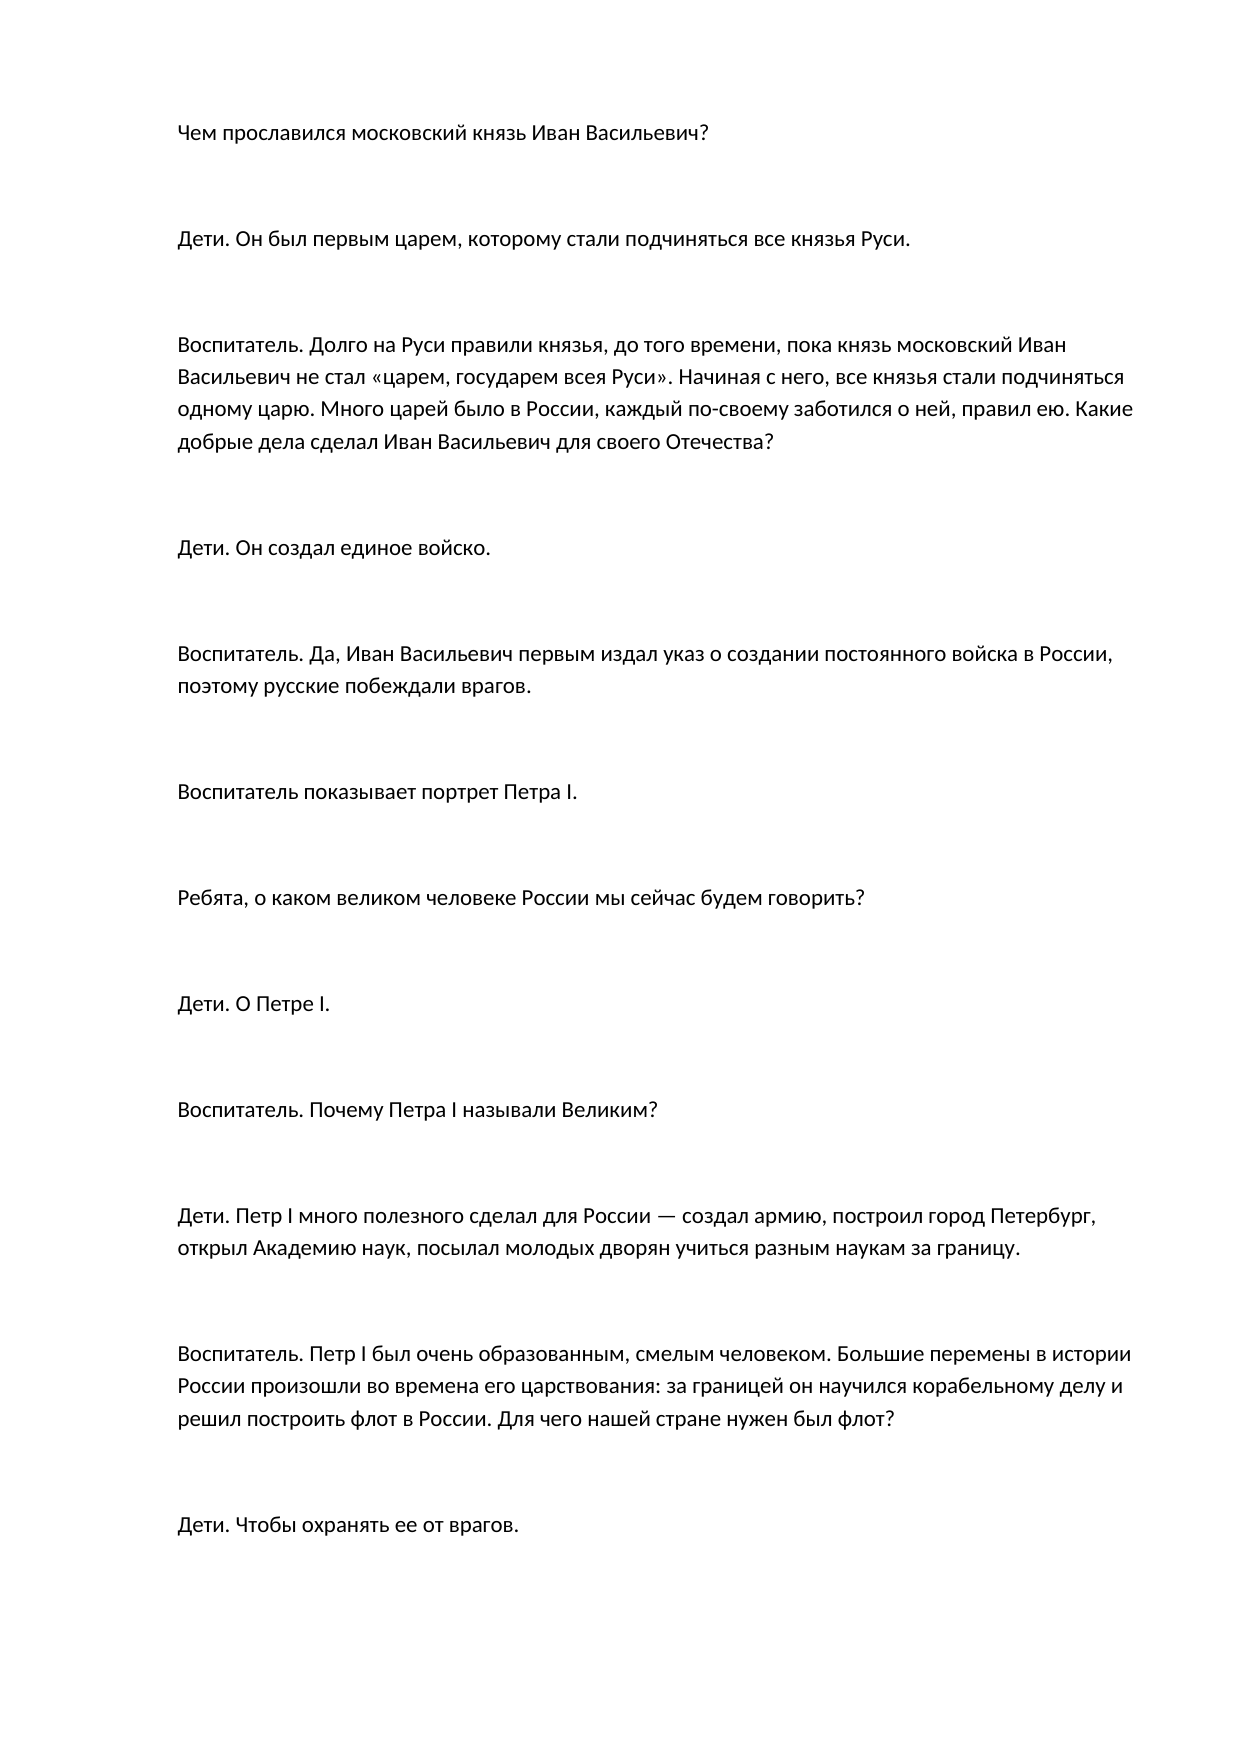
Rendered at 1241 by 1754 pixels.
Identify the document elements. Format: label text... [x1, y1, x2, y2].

text Дети. О Петре I. [177, 989, 1152, 1017]
text Ребята, о каком великом человеке России мы сейчас будем говорить? [177, 883, 1152, 911]
text Воспитатель показывает портрет Петра I. [177, 777, 1152, 805]
text Дети. Он был первым царем, которому стали подчиняться все князья Руси. [177, 224, 1152, 252]
text Воспитатель. Почему Петра I называли Великим? [177, 1095, 1152, 1123]
text Воспитатель. Да, Иван Васильевич первым издал указ о создании постоянного войска в России, поэтому русские побеждали врагов. [177, 639, 1152, 699]
text Воспитатель. Долго на Руси правили князья, до того времени, пока князь московский Иван Васильевич не стал «царем, государем всея Руси». Начиная с него, все князья стали подчиняться одному царю. Много царей было в России, каждый по-своему заботился о ней, правил ею. Какие добрые дела сделал Иван Васильевич для своего Отечества? [177, 330, 1152, 455]
text Воспитатель. Петр I был очень образованным, смелым человеком. Большие перемены в истории России произошли во времена его царствования: за границей он научился корабельному делу и решил построить флот в России. Для чего нашей стране нужен был флот? [177, 1339, 1152, 1432]
text Чем прославился московский князь Иван Васильевич? [177, 118, 1152, 146]
text Дети. Чтобы охранять ее от врагов. [177, 1510, 1152, 1538]
text Дети. Петр I много полезного сделал для России — создал армию, построил город Петербург, открыл Академию наук, посылал молодых дворян учиться разным наукам за границу. [177, 1201, 1152, 1261]
text Дети. Он создал единое войско. [177, 533, 1152, 561]
